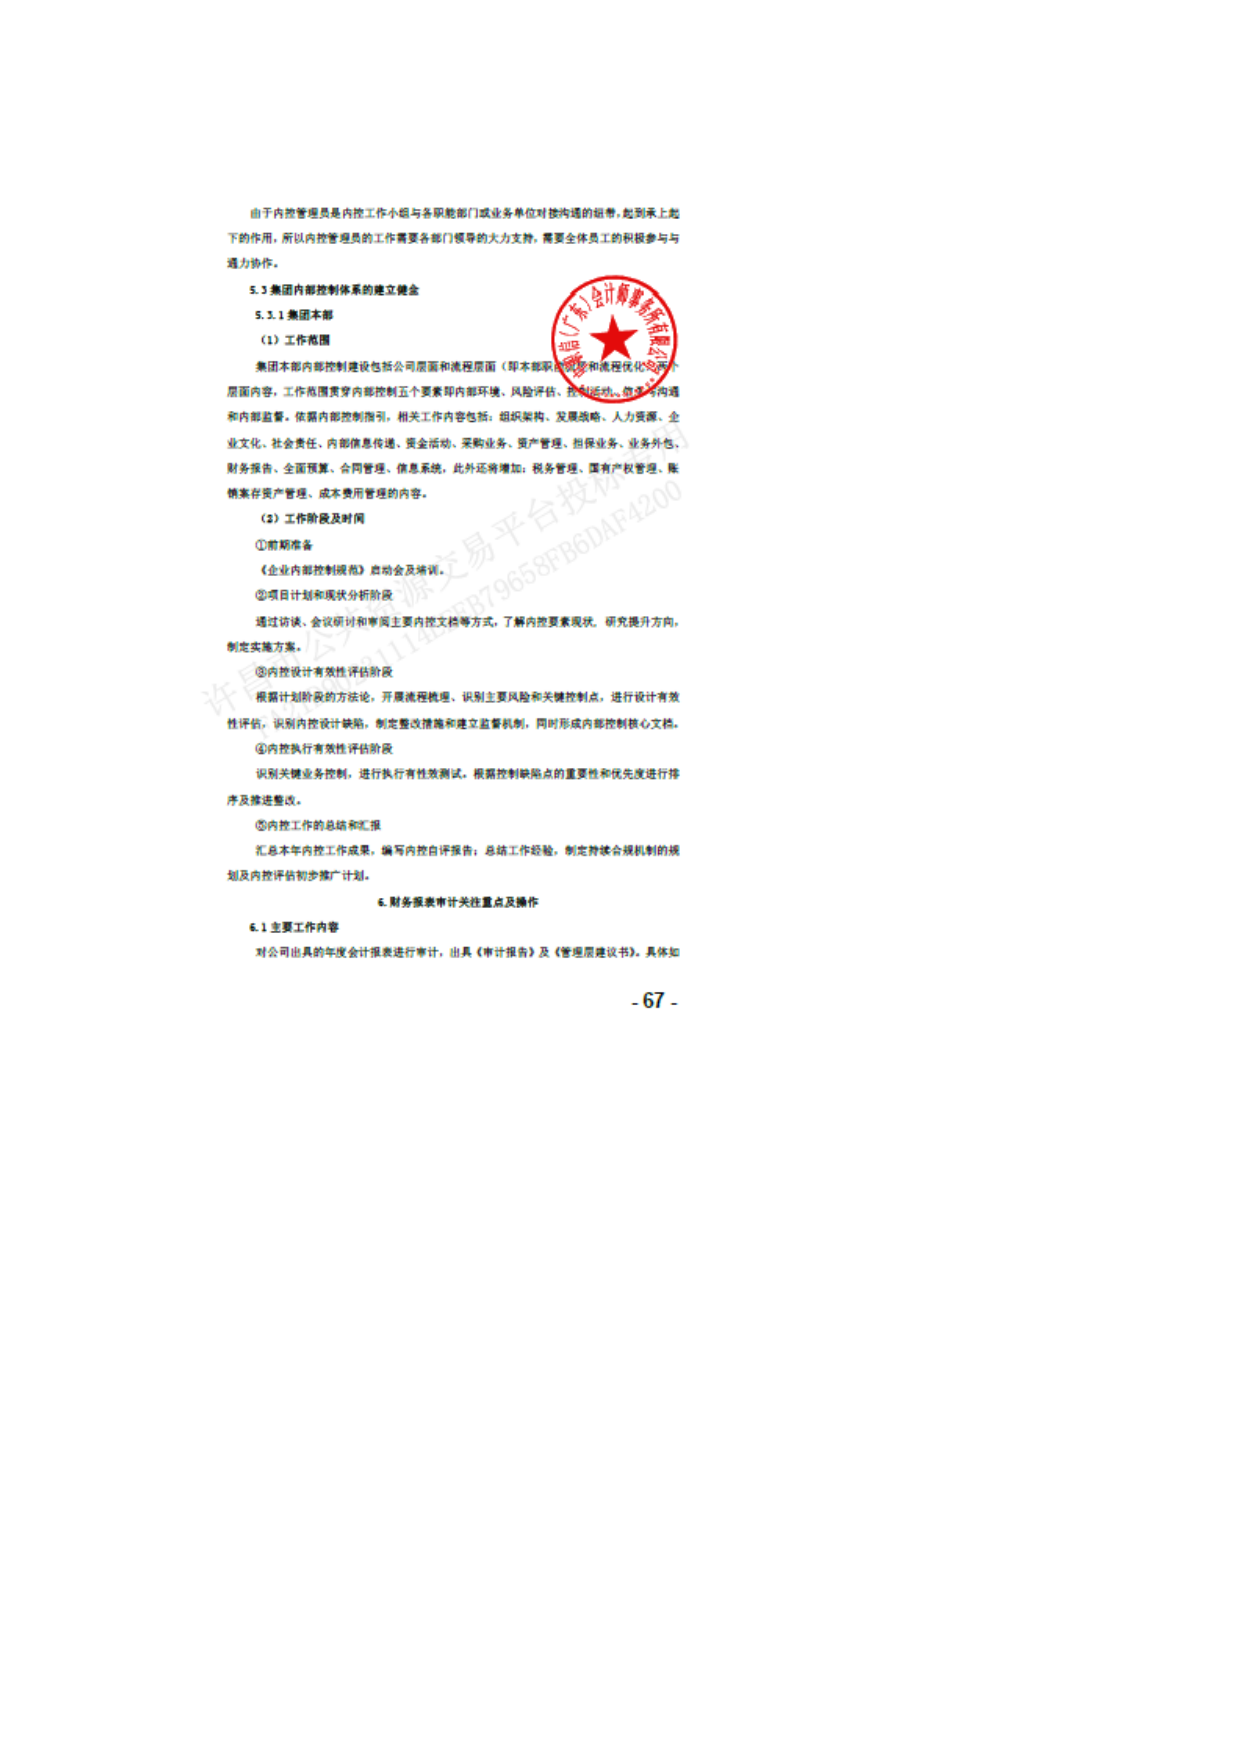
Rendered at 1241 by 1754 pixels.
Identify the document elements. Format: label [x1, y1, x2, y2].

picture [187, 162, 730, 1016]
